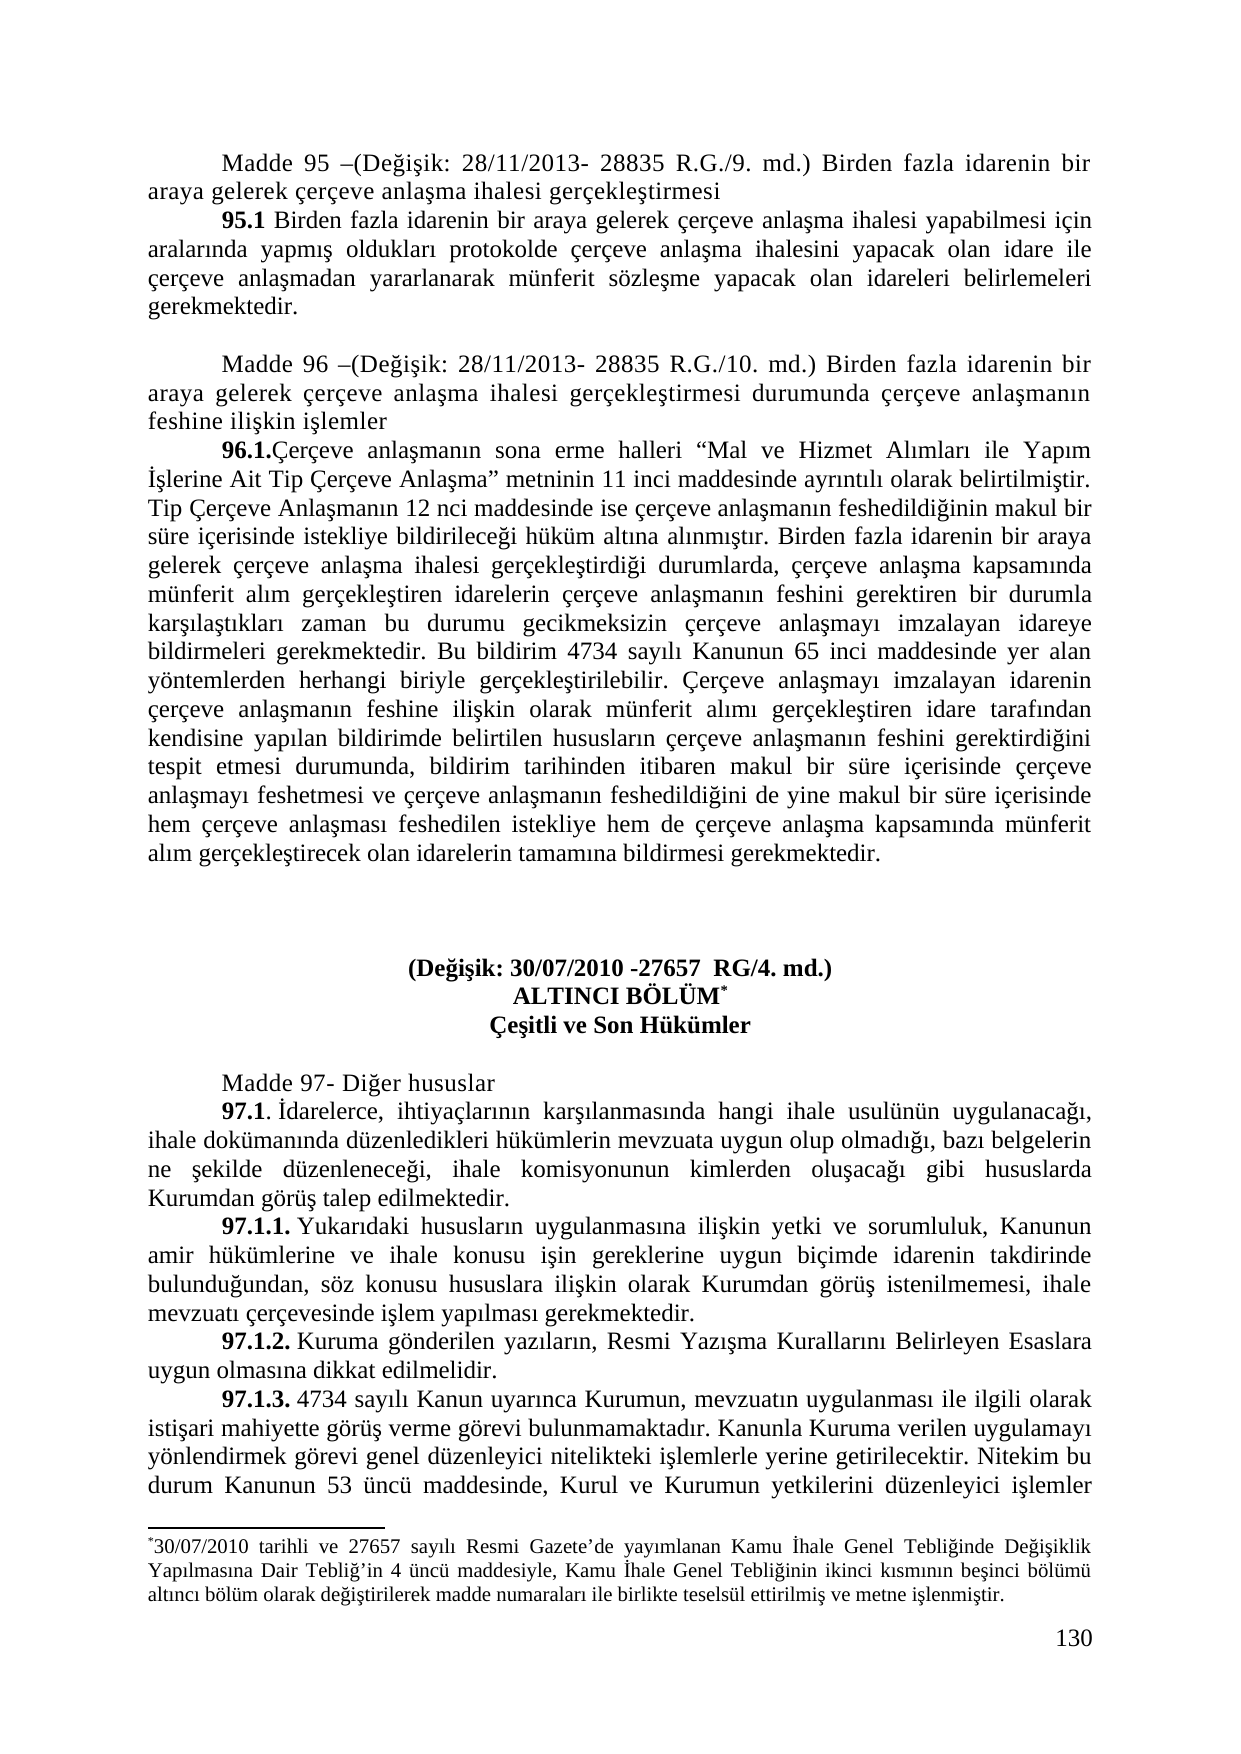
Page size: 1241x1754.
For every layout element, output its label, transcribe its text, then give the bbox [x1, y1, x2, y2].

subtitle (Değişik: 30/07/2010 -27657 RG/4. md.) [148, 953, 1092, 981]
subtitle Çeşitli ve Son Hükümler [148, 1010, 1092, 1039]
text 95.1 Birden fazla idarenin bir araya gelerek çerçeve anlaşma ihalesi yapabilmesi için aralarında yapmış oldukları protokolde çerçeve anlaşma ihalesini yapacak olan idare ile çerçeve anlaşmadan yararlanarak münferit sözleşme yapacak olan idareleri belirlemeleri gerekmektedir. [148, 205, 1092, 320]
subtitle Madde 97- Diğer hususlar [148, 1068, 1092, 1096]
text 97.1.2. Kuruma gönderilen yazıların, Resmi Yazışma Kurallarını Belirleyen Esaslara uygun olmasına dikkat edilmelidir. [148, 1326, 1092, 1384]
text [148, 1384, 1092, 1499]
text 97.1. İdarelerce, ihtiyaçlarının karşılanmasında hangi ihale usulünün uygulanacağı, ihale dokümanında düzenledikleri hükümlerin mevzuata uygun olup olmadığı, bazı belgelerin ne şekilde düzenleneceği, ihale komisyonunun kimlerden oluşacağı gibi hususlarda Kurumdan görüş talep edilmektedir. [148, 1096, 1092, 1211]
subtitle ALTINCI BÖLÜM [148, 981, 1092, 1010]
subtitle Madde 95 –(Değişik: 28/11/2013- 28835 R.G./9. md.) Birden fazla idarenin bir araya gelerek çerçeve anlaşma ihalesi gerçekleştirmesi [148, 148, 1092, 205]
subtitle Madde 96 –(Değişik: 28/11/2013- 28835 R.G./10. md.) Birden fazla idarenin bir araya gelerek çerçeve anlaşma ihalesi gerçekleştirmesi durumunda çerçeve anlaşmanın feshine ilişkin işlemler [148, 349, 1092, 435]
text 97.1.1. Yukarıdaki hususların uygulanmasına ilişkin yetki ve sorumluluk, Kanunun amir hükümlerine ve ihale konusu işin gereklerine uygun biçimde idarenin takdirinde bulunduğundan, söz konusu hususlara ilişkin olarak Kurumdan görüş istenilmemesi, ihale mevzuatı çerçevesinde işlem yapılması gerekmektedir. [148, 1211, 1092, 1326]
text 96.1.Çerçeve anlaşmanın sona erme halleri “Mal ve Hizmet Alımları ile Yapım İşlerine Ait Tip Çerçeve Anlaşma” metninin 11 inci maddesinde ayrıntılı olarak belirtilmiştir. Tip Çerçeve Anlaşmanın 12 nci maddesinde ise çerçeve anlaşmanın feshedildiğinin makul bir süre içerisinde istekliye bildirileceği hüküm altına alınmıştır. Birden fazla idarenin bir araya gelerek çerçeve anlaşma ihalesi gerçekleştirdiği durumlarda, çerçeve anlaşma kapsamında münferit alım gerçekleştiren idarelerin çerçeve anlaşmanın feshini gerektiren bir durumla karşılaştıkları zaman bu durumu gecikmeksizin çerçeve anlaşmayı imzalayan idareye bildirmeleri gerekmektedir. Bu bildirim 4734 sayılı Kanunun 65 inci maddesinde yer alan yöntemlerden herhangi biriyle gerçekleştirilebilir. Çerçeve anlaşmayı imzalayan idarenin çerçeve anlaşmanın feshine ilişkin olarak münferit alımı gerçekleştiren idare tarafından kendisine yapılan bildirimde belirtilen hususların çerçeve anlaşmanın feshini gerektirdiğini tespit etmesi durumunda, bildirim tarihinden itibaren makul bir süre içerisinde çerçeve anlaşmayı feshetmesi ve çerçeve anlaşmanın feshedildiğini de yine makul bir süre içerisinde hem çerçeve anlaşması feshedilen istekliye hem de çerçeve anlaşma kapsamında münferit alım gerçekleştirecek olan idarelerin tamamına bildirmesi gerekmektedir. [148, 435, 1092, 866]
